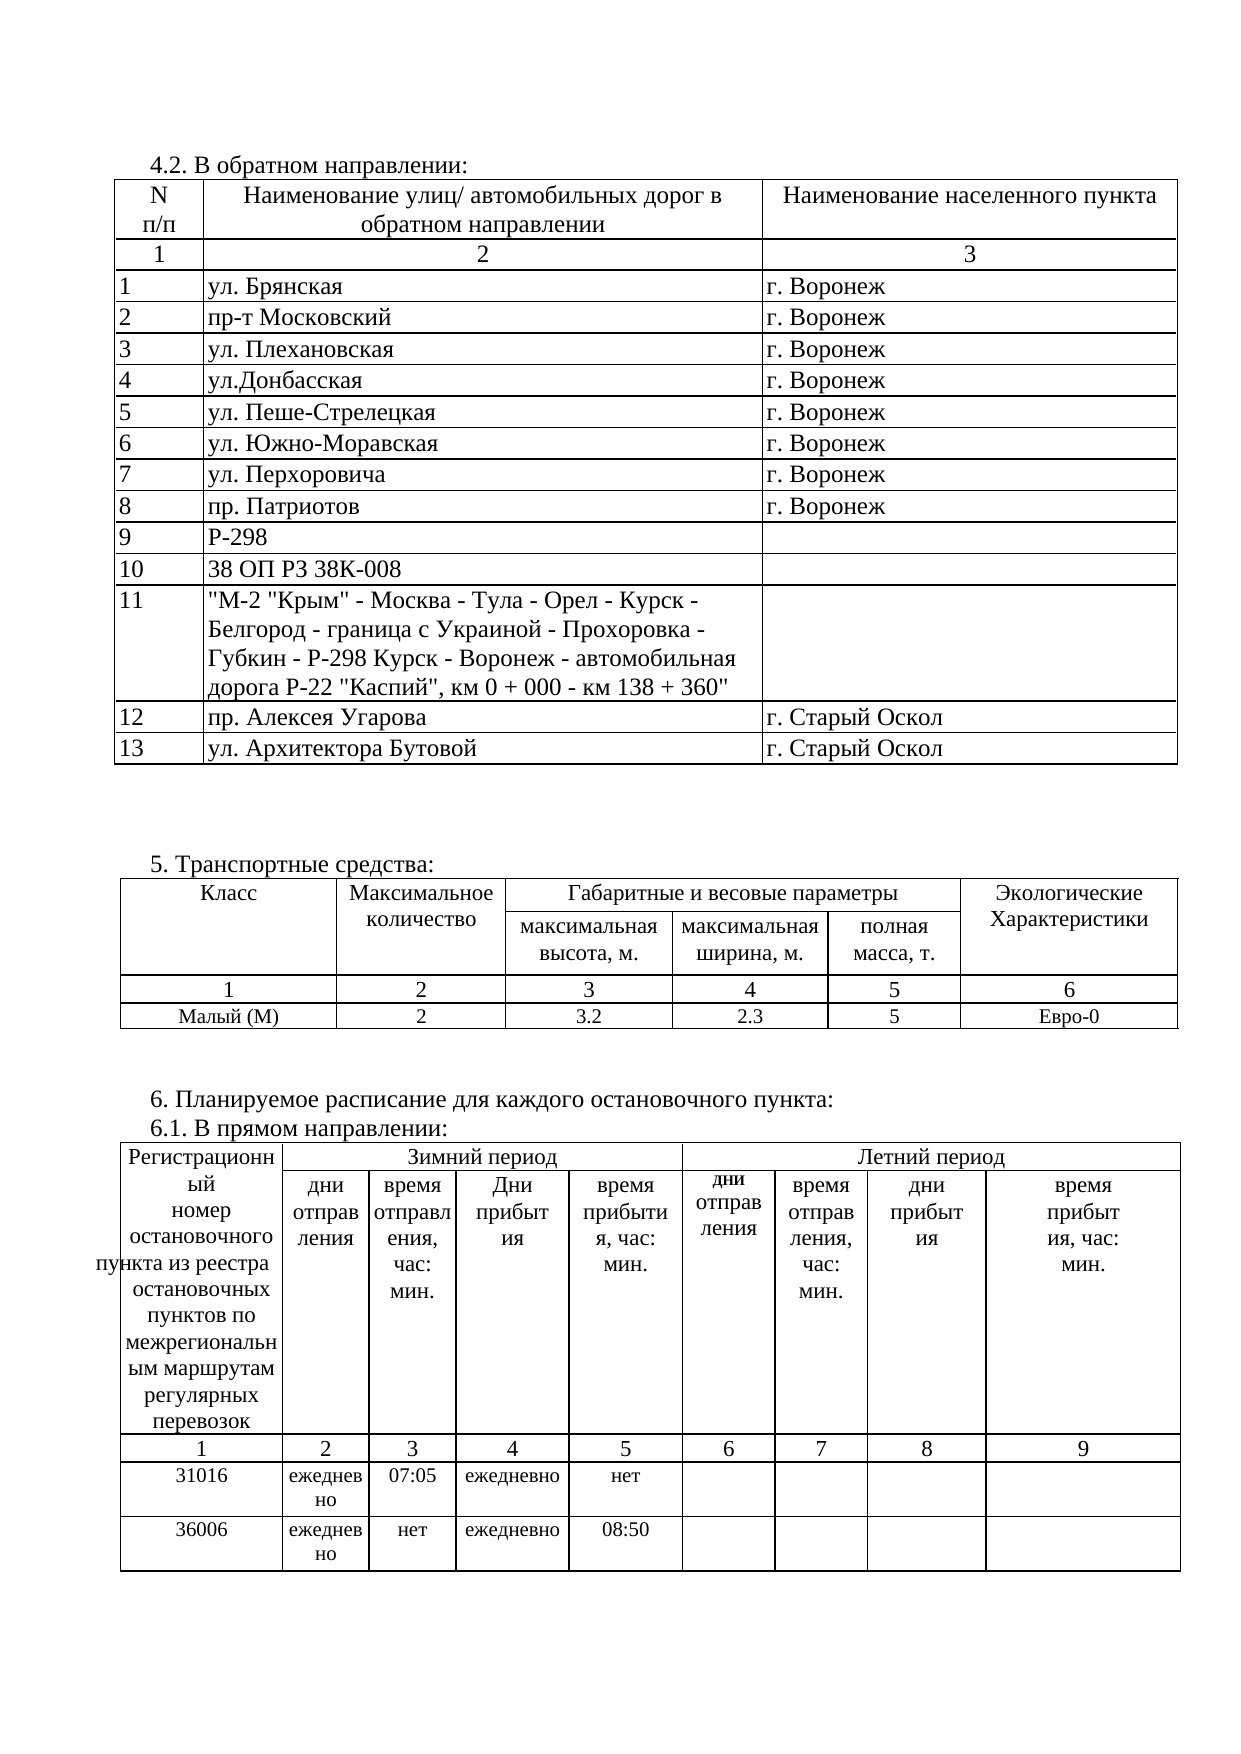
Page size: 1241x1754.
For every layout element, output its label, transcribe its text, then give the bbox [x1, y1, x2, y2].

table_cell время отправ ления, час: мин. [776, 1171, 867, 1433]
table_cell [987, 1517, 1180, 1570]
table_cell 6 [683, 1435, 774, 1461]
table_cell г. Воронеж [763, 364, 1177, 395]
table_cell Дни прибыт ия [457, 1171, 568, 1433]
table_cell максимальная высота, м. [506, 912, 672, 974]
text 5. Транспортные средства: [150, 849, 1090, 877]
table_cell нет [570, 1463, 682, 1516]
table_cell Евро-0 [961, 1004, 1177, 1028]
table_cell ул. Пеше-Стрелецкая [204, 397, 762, 427]
text 6.1. В прямом направлении: [150, 1113, 1090, 1142]
table_cell 2 [283, 1435, 368, 1461]
table_cell пр. Патриотов [204, 491, 762, 521]
table_cell 3.2 [506, 1004, 672, 1028]
table_cell 7 [776, 1435, 867, 1461]
table_cell 8 [115, 491, 203, 521]
table_cell 1 [115, 239, 203, 269]
table_cell 9 [987, 1435, 1180, 1461]
table_cell 5 [570, 1435, 682, 1461]
table_cell 9 [115, 522, 203, 552]
table_cell ул.Донбасская [204, 365, 762, 395]
table_header Максимальное количество [337, 879, 505, 974]
table_cell Р-298 [204, 523, 762, 552]
table_cell 2 [204, 240, 762, 269]
table_cell [868, 1463, 985, 1516]
table_cell [683, 1463, 774, 1516]
table_cell [987, 1463, 1180, 1516]
table_cell дни отправ ления [283, 1171, 368, 1433]
table_cell г. Воронеж [763, 458, 1177, 489]
table_cell ул. Плехановская [204, 334, 762, 364]
table_cell 5 [829, 1004, 960, 1028]
table_cell дни прибыт ия [868, 1171, 985, 1433]
table_cell ул. Брянская [204, 271, 762, 301]
table_cell 5 [829, 976, 960, 1002]
table_cell время прибыт ия, час: мин. [987, 1171, 1180, 1433]
table_cell 7 [115, 459, 203, 489]
table_cell 31016 [121, 1463, 282, 1516]
table_cell ежедневно [457, 1517, 568, 1570]
table_cell [683, 1517, 774, 1570]
table_cell г. Воронеж [763, 269, 1177, 301]
table_cell Малый (М) [121, 1004, 336, 1028]
table_cell [776, 1517, 867, 1570]
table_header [121, 1143, 282, 1433]
table_cell ежедневно [283, 1463, 368, 1516]
text 4.2. В обратном направлении: [150, 150, 1090, 179]
table_cell 1 [121, 976, 336, 1002]
table_cell 10 [115, 554, 203, 584]
table_cell пр-т Московский [204, 302, 762, 332]
table_cell [763, 521, 1177, 552]
table_cell ул. Перхоровича [204, 460, 762, 489]
table_cell 6 [961, 976, 1177, 1002]
table_cell г. Воронеж [763, 332, 1177, 364]
table_header Зимний период [283, 1143, 682, 1170]
table_cell [763, 584, 1177, 700]
table_header Летний период [683, 1143, 1180, 1170]
table_cell ежедневно [457, 1463, 568, 1516]
table_cell 2.3 [673, 1004, 827, 1028]
table_cell 13 [115, 733, 203, 763]
table_header N п/п [115, 180, 203, 238]
table_cell ежедневно [283, 1517, 368, 1570]
table_cell 11 [115, 585, 203, 700]
table_cell 2 [337, 976, 505, 1002]
table_cell 36006 [121, 1517, 282, 1570]
table_cell 6 [115, 428, 203, 458]
table_header Наименование населенного пункта [763, 180, 1177, 238]
table_cell 1 [115, 270, 203, 301]
table_header Наименование улиц/ автомобильных дорог в обратном направлении [204, 180, 762, 238]
table_cell 4 [115, 365, 203, 395]
table_header Класс [121, 879, 336, 974]
table_header Габаритные и весовые параметры [506, 879, 960, 911]
table_cell г. Воронеж [763, 490, 1177, 521]
table_cell г. Воронеж [763, 395, 1177, 427]
table_cell 4 [673, 976, 827, 1002]
table_cell 2 [337, 1004, 505, 1028]
table_cell [763, 553, 1177, 584]
table_cell ул. Южно-Моравская [204, 428, 762, 458]
table_cell 08:50 [570, 1517, 682, 1570]
table_cell г. Старый Оскол [763, 732, 1177, 763]
table_header Экологические Характеристики [961, 879, 1177, 974]
table_cell пр. Алексея Угарова [204, 702, 762, 732]
table_cell 8 [868, 1435, 985, 1461]
table_cell г. Старый Оскол [763, 700, 1177, 732]
table_cell нет [370, 1517, 455, 1570]
table_cell ул. Архитектора Бутовой [204, 733, 762, 763]
table_cell 12 [115, 701, 203, 732]
text 6. Планируемое расписание для каждого остановочного пункта: [150, 1084, 1090, 1113]
table_cell 3 [115, 333, 203, 364]
table_cell ДНИ отправ ления [683, 1171, 774, 1433]
table_cell максимальная ширина, м. [673, 912, 827, 974]
table_cell время прибыти я, час: мин. [570, 1171, 682, 1433]
table_cell [868, 1517, 985, 1570]
table_cell 2 [115, 302, 203, 332]
table_cell 5 [115, 396, 203, 427]
table_cell [776, 1463, 867, 1516]
table_cell 1 [121, 1435, 282, 1461]
table_cell 38 ОП РЗ 38К-008 [204, 554, 762, 584]
table_cell 3 [506, 976, 672, 1002]
table_cell 07:05 [370, 1463, 455, 1516]
table_cell 3 [370, 1435, 455, 1461]
table_cell "М-2 "Крым" - Москва - Тула - Орел - Курск - Белгород - граница с Украиной - Прохоровка - Губкин - Р-298 Курск - Воронеж - автомобильная дорога Р-22 "Каспий", км 0 + 000 - км 138 + 360" [204, 586, 762, 700]
table_cell полная масса, т. [829, 912, 960, 974]
table_cell 3 [763, 238, 1177, 269]
table_cell г. Воронеж [763, 427, 1177, 458]
table_cell время отправл ения, час: мин. [370, 1171, 455, 1433]
table_cell г. Воронеж [763, 301, 1177, 332]
table_cell 4 [457, 1435, 568, 1461]
